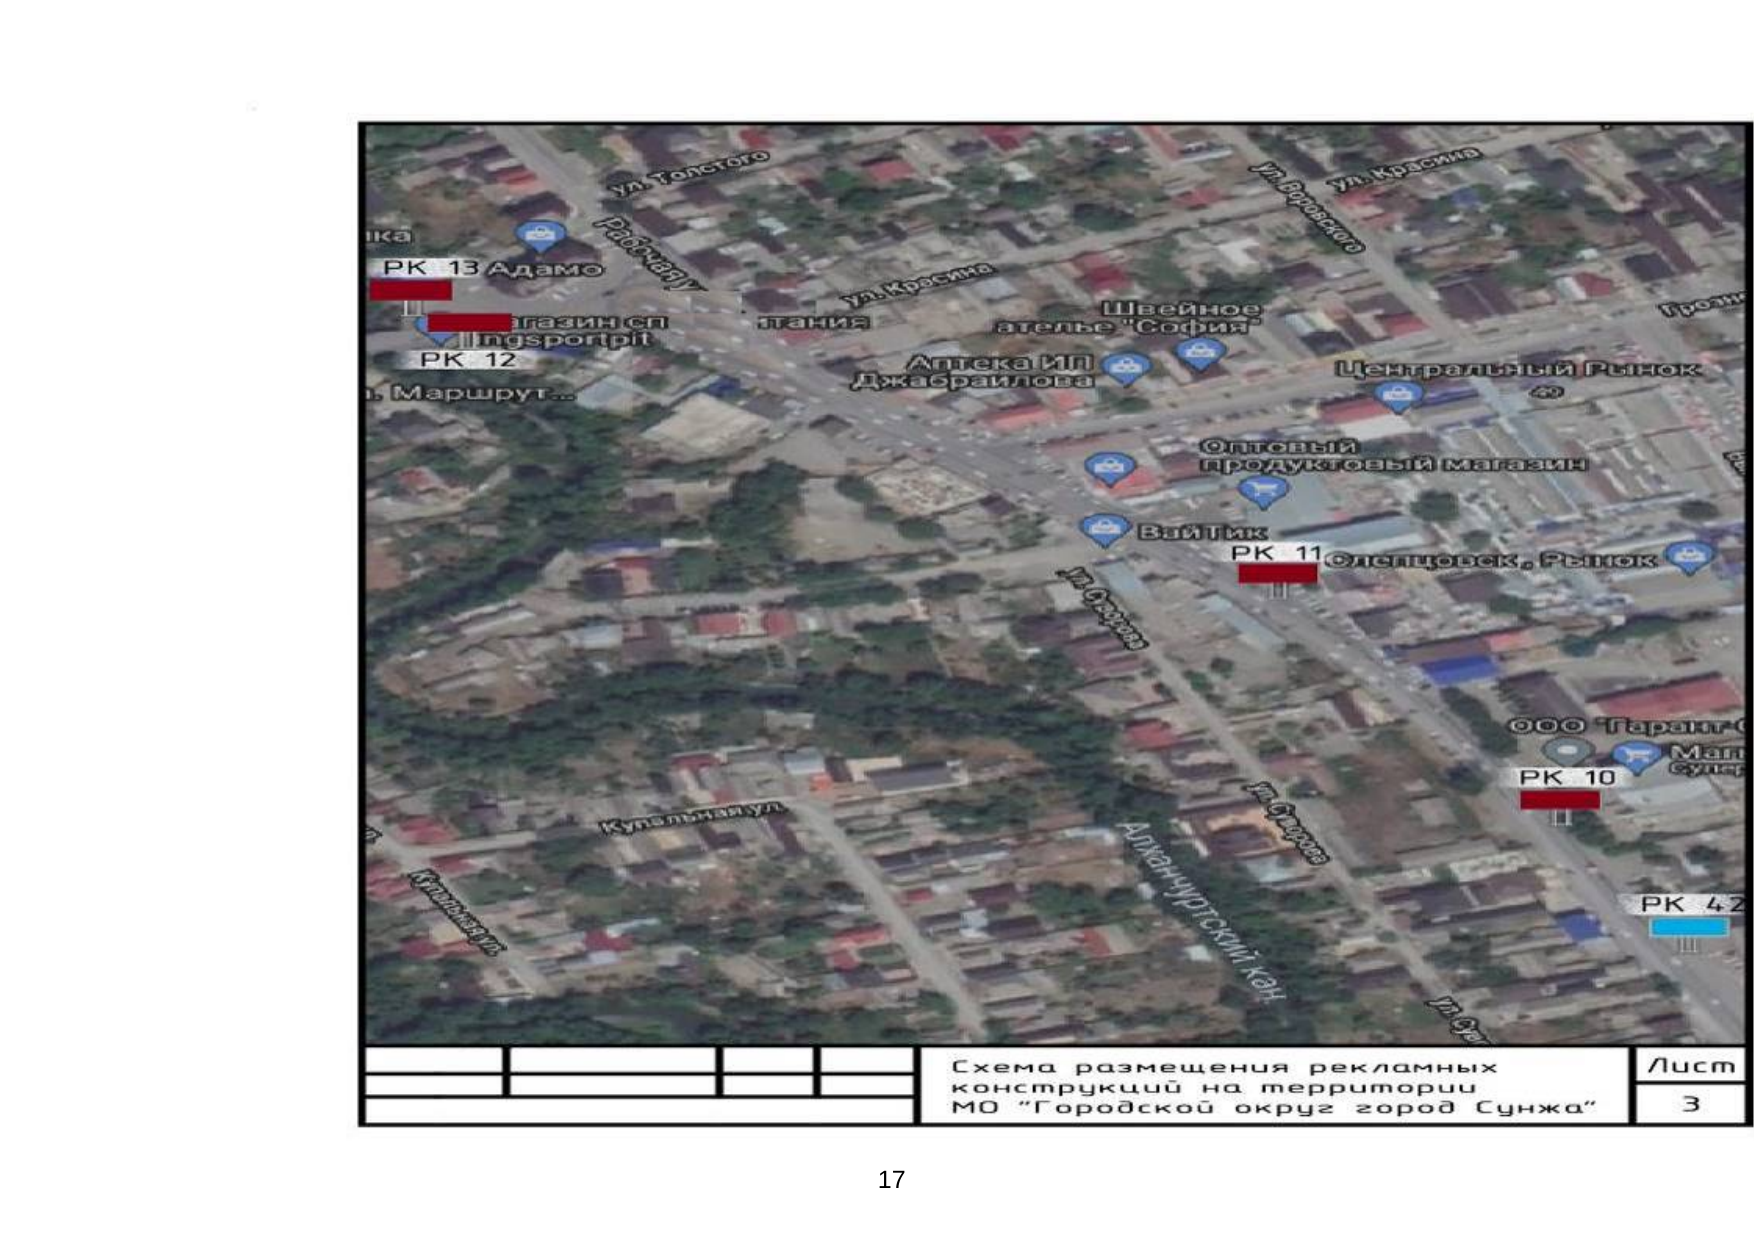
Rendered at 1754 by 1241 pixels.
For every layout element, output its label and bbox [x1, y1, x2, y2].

picture [209, 88, 1754, 1151]
